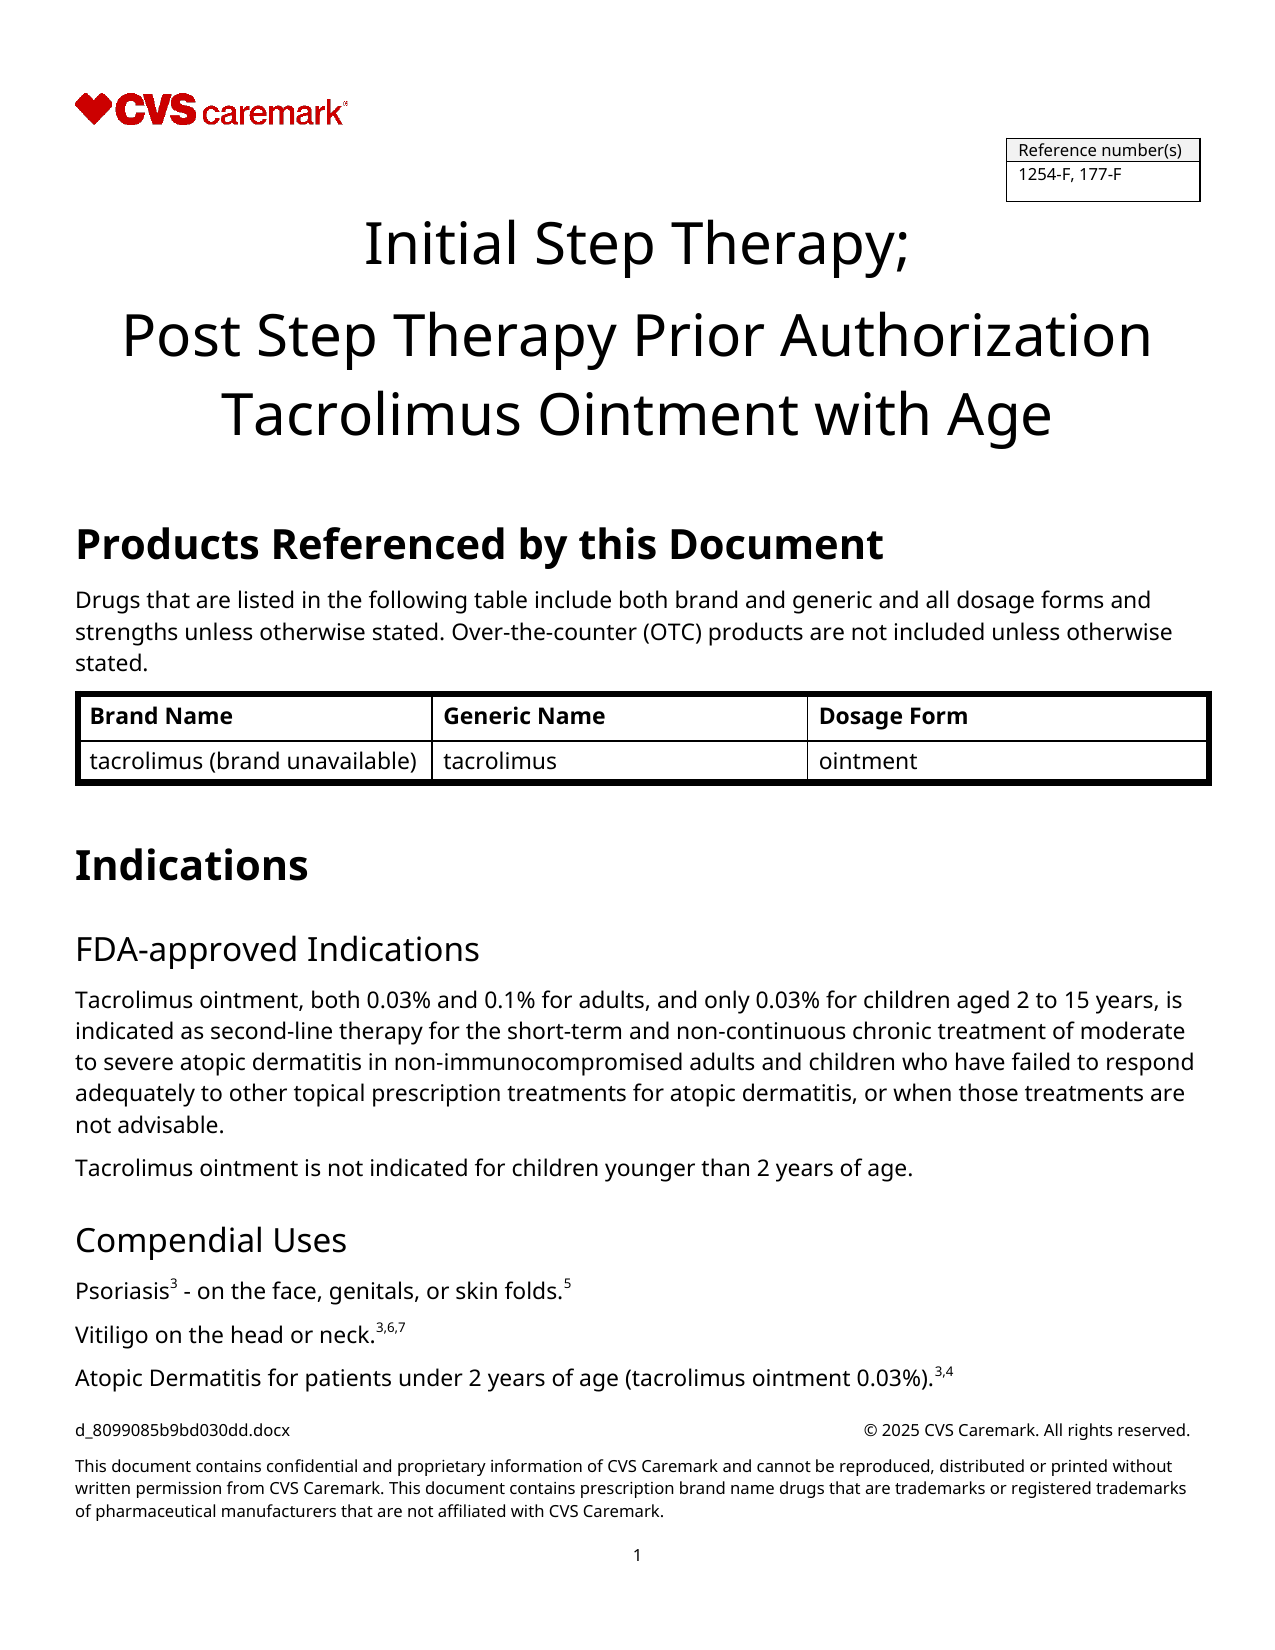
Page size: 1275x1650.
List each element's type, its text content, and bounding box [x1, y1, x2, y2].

subtitle Indications [75, 836, 1200, 892]
text Vitiligo on the head or neck.3,6,7 [75, 1318, 1200, 1350]
text Tacrolimus ointment is not indicated for children younger than 2 years of age. [75, 1152, 1200, 1183]
subtitle FDA-approved Indications [75, 926, 1200, 971]
subtitle Compendial Uses [75, 1217, 1200, 1262]
picture [75, 93, 348, 125]
text Atopic Dermatitis for patients under 2 years of age (tacrolimus ointment 0.03%).3,4 [75, 1362, 1200, 1393]
text Tacrolimus ointment, both 0.03% and 0.1% for adults, and only 0.03% for children aged 2 to 15 years, is indicated as second-line therapy for the short-term and non-continuous chronic treatment of moderate to severe atopic dermatitis in non-immunocompromised adults and children who have failed to respond adequately to other topical prescription treatments for atopic dermatitis, or when those treatments are not advisable. [75, 983, 1200, 1140]
table_cell tacrolimus (brand unavailable) [81, 742, 431, 779]
table_cell ointment [808, 742, 1206, 779]
subtitle Initial Step Therapy; [75, 202, 1200, 281]
table_header Reference number(s) [1007, 139, 1199, 161]
subtitle Post Step Therapy Prior Authorization Tacrolimus Ointment with Age [75, 294, 1200, 453]
subtitle Products Referenced by this Document [75, 515, 1200, 572]
table_cell tacrolimus [433, 742, 807, 779]
text Psoriasis3 - on the face, genitals, or skin folds.5 [75, 1275, 1200, 1306]
table_header Generic Name [433, 697, 807, 740]
table_cell 1254-F, 177-F [1007, 162, 1199, 201]
text Drugs that are listed in the following table include both brand and generic and all dosage forms and strengths unless otherwise stated. Over-the-counter (OTC) products are not included unless otherwise stated. [75, 584, 1200, 678]
table_header Brand Name [81, 697, 431, 740]
table_header Dosage Form [808, 697, 1206, 740]
